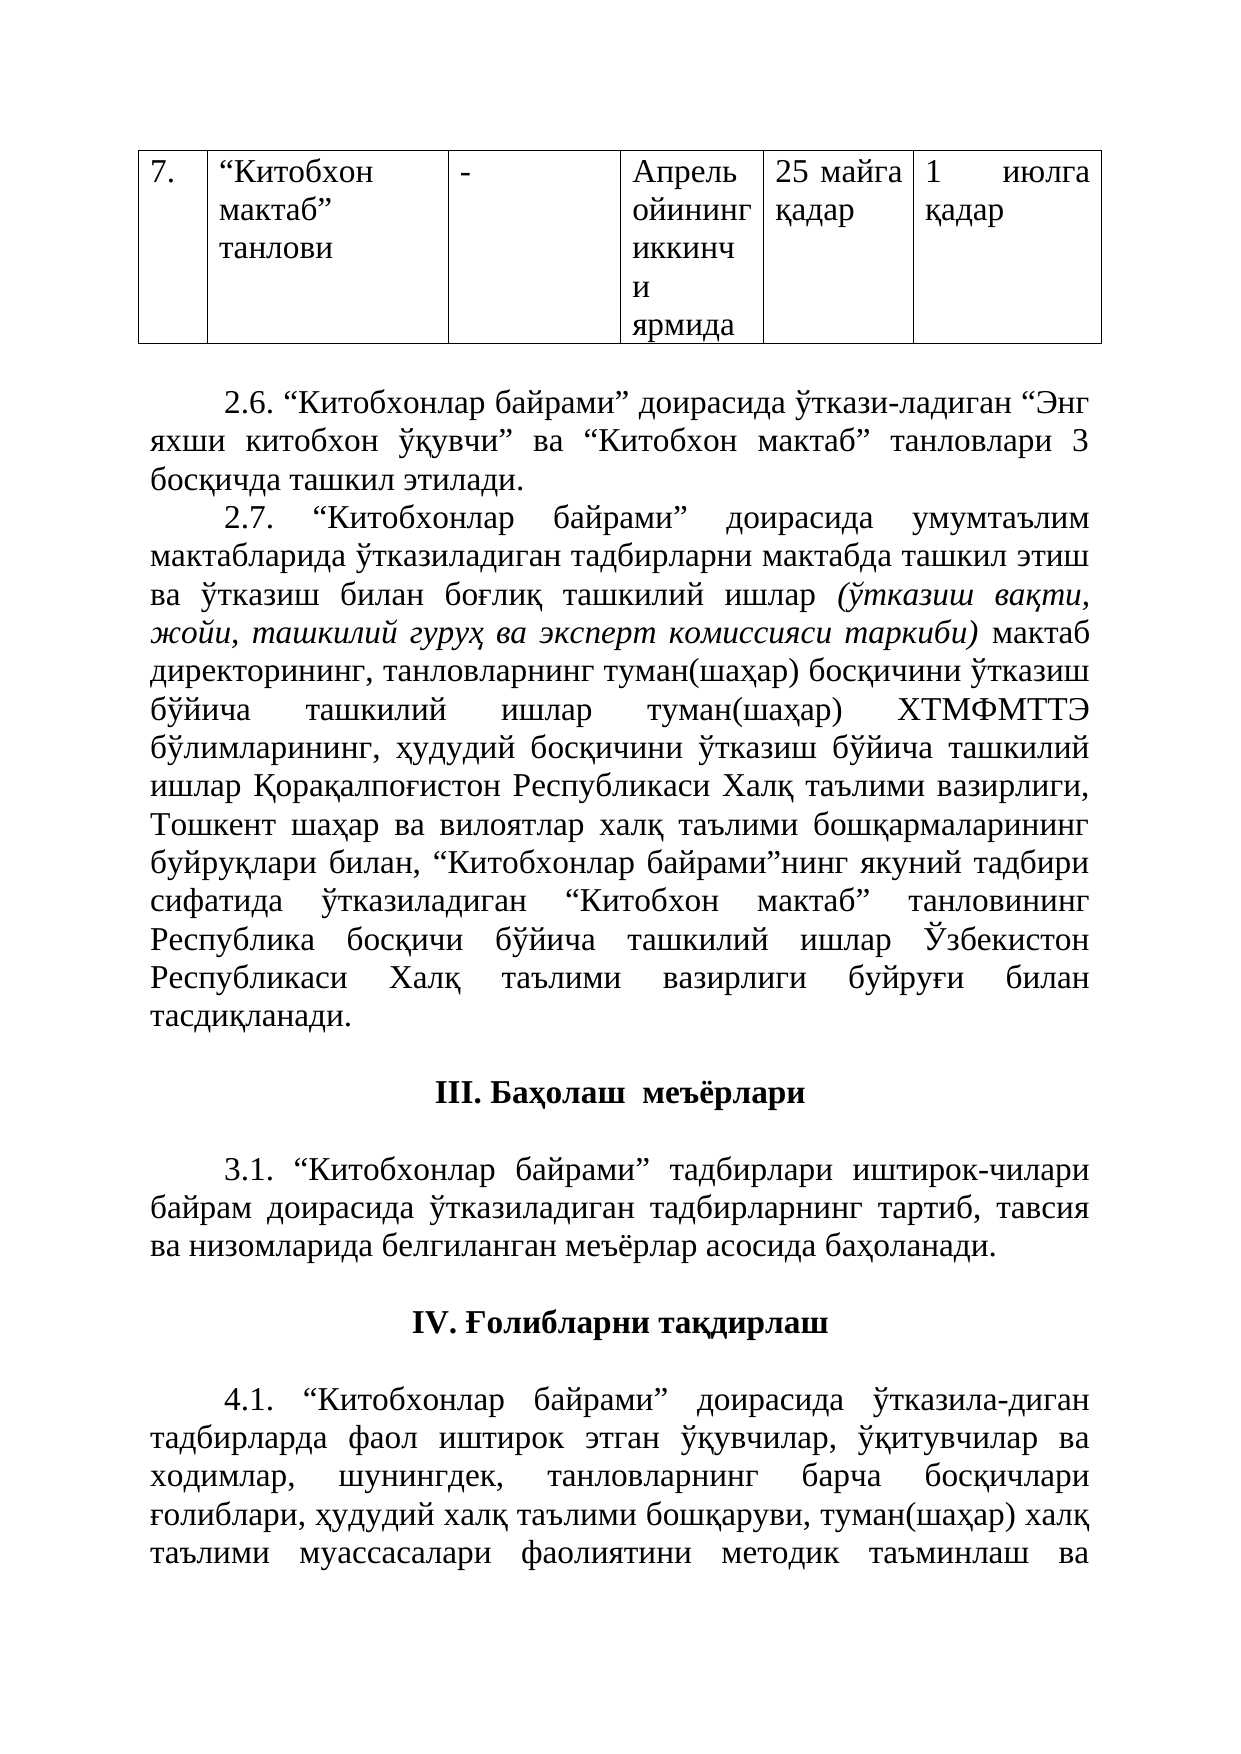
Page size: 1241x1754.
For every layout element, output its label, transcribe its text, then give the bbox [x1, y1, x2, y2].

text 2.7. “Китобхонлар байрами” доирасида умумтаълим мактабларида ўтказиладиган тадбирларни мактабда ташкил этиш ва ўтказиш билан боғлиқ ташкилий ишлар (ўтказиш вақти, жойи, ташкилий гуруҳ ва эксперт комиссияси таркиби) мактаб директорининг, танловларнинг туман(шаҳар) босқичини ўтказиш бўйича ташкилий ишлар туман(шаҳар) ХТМФМТТЭ бўлимларининг, ҳудудий босқичини ўтказиш бўйича ташкилий ишлар Қорақалпоғистон Республикаси Халқ таълими вазирлиги, Тошкент шаҳар ва вилоятлар халқ таълими бошқармаларининг буйруқлари билан, “Китобхонлар байрами”нинг якуний тадбири сифатида ўтказиладиган “Китобхон мактаб” танловининг Республика босқичи бўйича ташкилий ишлар Ўзбекистон Республикаси Халқ таълими вазирлиги буйруғи билан тасдиқланади. [150, 497, 1090, 1034]
text IV. Ғолибларни тақдирлаш [150, 1302, 1090, 1340]
table_cell “Китобхон мактаб” танлови [208, 151, 448, 343]
text 2.6. “Китобхонлар байрами” доирасида ўткази-ладиган “Энг яхши китобхон ўқувчи” ва “Китобхон мактаб” танловлари 3 босқичда ташкил этилади. [150, 382, 1090, 497]
table_cell - [449, 151, 620, 343]
table_cell 25 майга қадар [764, 151, 913, 343]
table_cell [139, 151, 207, 343]
text 3.1. “Китобхонлар байрами” тадбирлари иштирок-чилари байрам доирасида ўтказиладиган тадбирларнинг тартиб, тавсия ва низомларида белгиланган меъёрлар асосида баҳоланади. [150, 1149, 1090, 1264]
text III. Баҳолаш меъёрлари [150, 1072, 1090, 1110]
table_cell Апрель ойининг иккинчи ярмида [621, 151, 763, 343]
table_cell 1 июлга қадар [914, 151, 1101, 343]
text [150, 1379, 1090, 1570]
